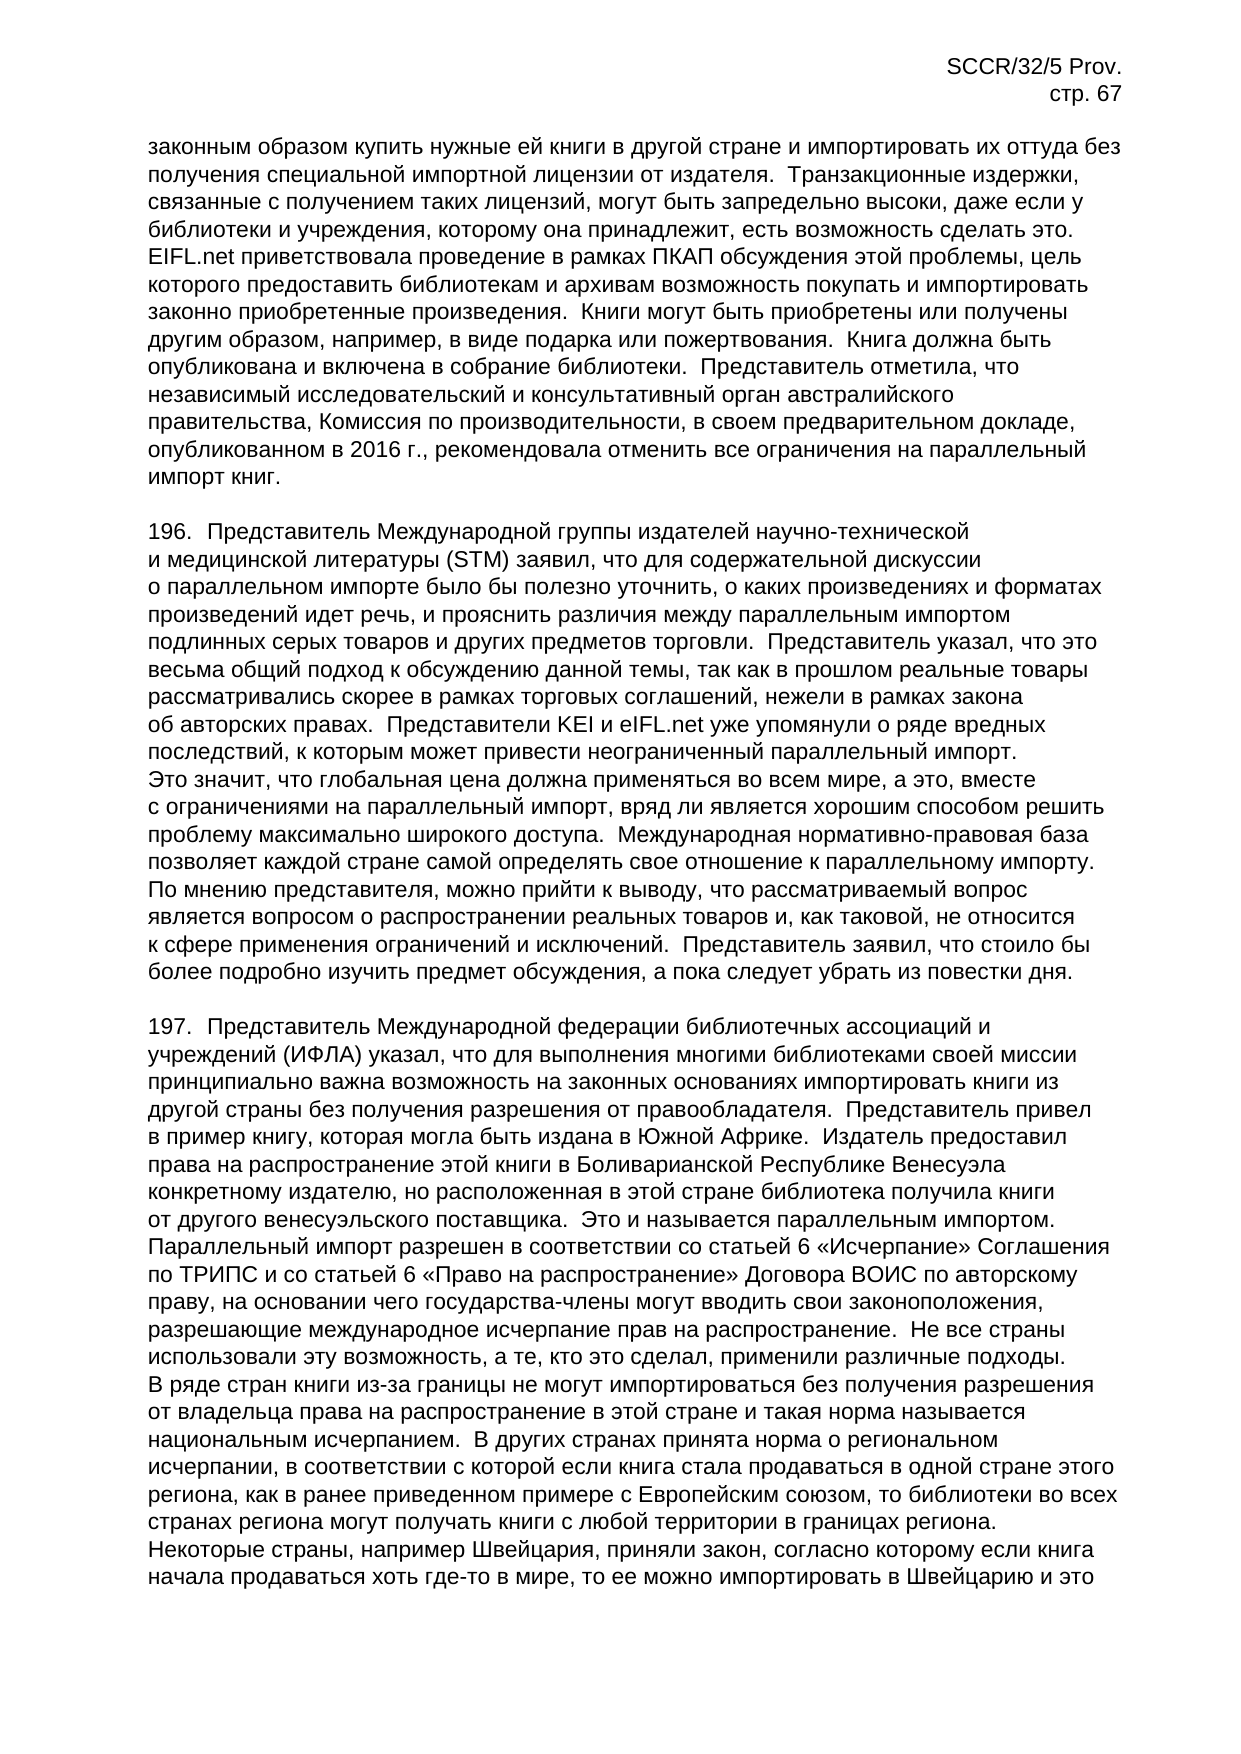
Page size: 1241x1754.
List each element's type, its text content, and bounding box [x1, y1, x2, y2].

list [148, 132, 1122, 490]
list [148, 1012, 1122, 1590]
list Представитель Международной группы издателей научно-технической и медицинской литературы (STM) заявил, что для содержательной дискуссии о параллельном импорте было бы полезно уточнить, о каких произведениях и форматах произведений идет речь, и прояснить различия между параллельным импортом подлинных серых товаров и других предметов торговли. Представитель указал, что это весьма общий подход к обсуждению данной темы, так как в прошлом реальные товары рассматривались скорее в рамках торговых соглашений, нежели в рамках закона об авторских правах. Представители KEI и eIFL.net уже упомянули о ряде вредных последствий, к которым может привести неограниченный параллельный импорт. Это значит, что глобальная цена должна применяться во всем мире, а это, вместе с ограничениями на параллельный импорт, вряд ли является хорошим способом решить проблему максимально широкого доступа. Международная нормативно-правовая база позволяет каждой стране самой определять свое отношение к параллельному импорту. По мнению представителя, можно прийти к выводу, что рассматриваемый вопрос является вопросом о распространении реальных товаров и, как таковой, не относится к сфере применения ограничений и исключений. Представитель заявил, что стоило бы более подробно изучить предмет обсуждения, а пока следует убрать из повестки дня. [148, 517, 1122, 985]
